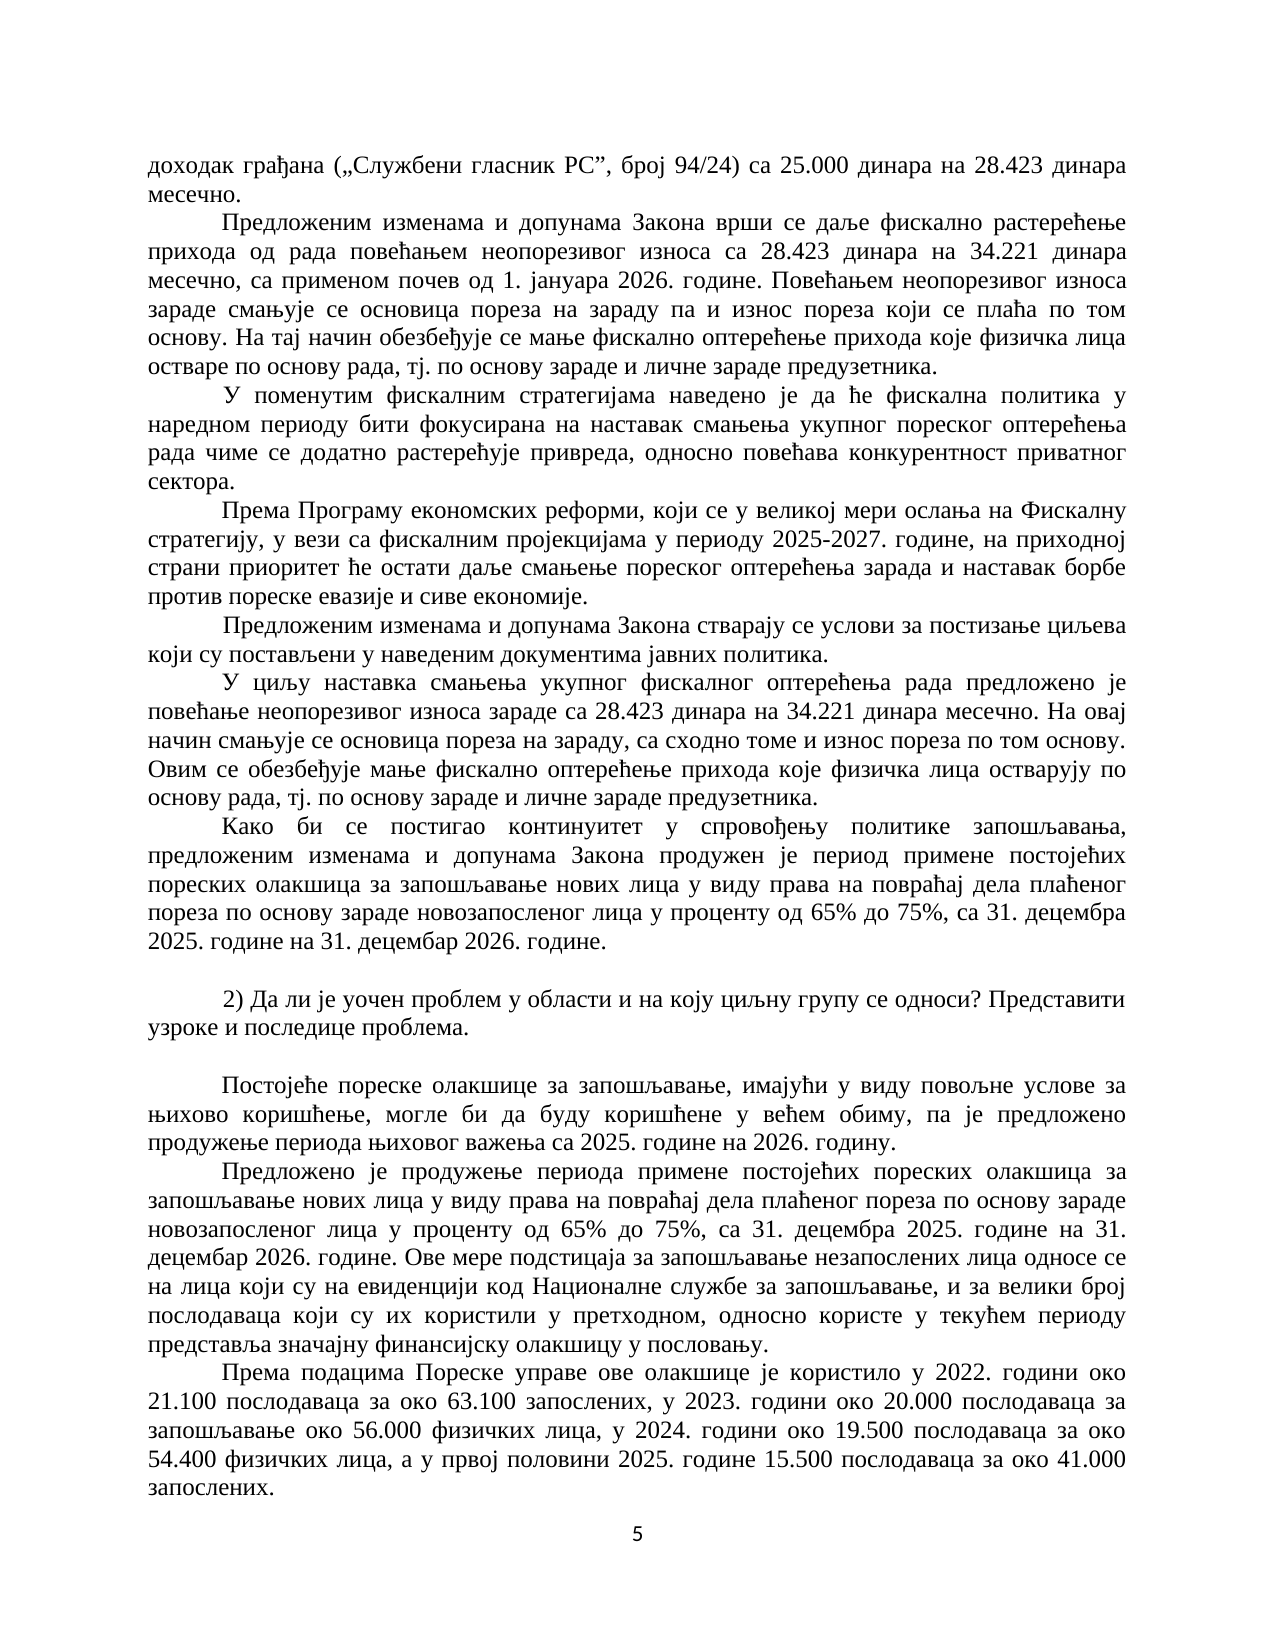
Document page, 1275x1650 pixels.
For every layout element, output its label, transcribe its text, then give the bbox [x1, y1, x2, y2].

text У поменутим фискалним стратегијама наведено је да ће фискална политика у наредном периоду бити фокусирана на наставак смањења укупног пореског оптерећења рада чиме се додатно растерећује привредa, односно повећава конкурентност приватног сектора. [148, 380, 1127, 495]
text Предложеним изменама и допунама Закона врши се даље фискално растерећење прихода од рада повећањем неопорезивог износа са 28.423 динара на 34.221 динара месечно, са применом почев од 1. јануара 2026. године. Повећањем неопорезивог износа зараде смањује се основица пореза на зараду па и износ пореза који се плаћа по том основу. На тај начин обезбеђује се мање фискално оптерећење прихода које физичка лица остваре по основу рада, тј. по основу зараде и личне зараде предузетника. [148, 207, 1127, 380]
text Према Програму економских реформи, који се у великој мери ослања на Фискалну стратегију, у вези са фискалним пројекцијама у периоду 2025-2027. године, на приходној страни приоритет ће остати даље смањење пореског оптерећења зарада и наставак борбе против пореске евазије и сиве економије. [148, 495, 1127, 610]
text Према подацима Пореске управе ове олакшице је користило у 2022. години око 21.100 послодаваца за око 63.100 запослених, у 2023. години око 20.000 послодаваца за запошљавање око 56.000 физичких лица, у 2024. години око 19.500 послодаваца за око 54.400 физичких лица, а у првој половини 2025. године 15.500 послодаваца за око 41.000 запослених. [148, 1357, 1127, 1501]
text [148, 150, 1127, 207]
text Предложеним изменама и допунама Закона стварају се услови за постизање циљева који су постављени у наведеним документима јавних политика. [148, 610, 1127, 667]
text Предложено је продужење периода примене постојећих пореских олакшица за запошљавање нових лица у виду права на повраћај дела плаћеног пореза по основу зараде новозапосленог лица у проценту од 65% до 75%, са 31. децембра 2025. године на 31. децембар 2026. године. Овe мерe подстицаја за запошљавање незапослених лица односе се на лица који су на евиденцији код Националне службе за запошљавање, и за велики број послодаваца који су их користили у претходном, односно користе у текућем периоду представља значајну финансијску олакшицу у пословању. [148, 1156, 1127, 1357]
text Постојеће пореске олакшице за запошљавање, имајући у виду повољне услове за њихово коришћење, могле би да буду коришћене у већем обиму, па је предложено продужење периода њиховог важења са 2025. године на 2026. годину. [148, 1070, 1127, 1156]
text У циљу наставка смањења укупног фискалног оптерећења рада предложено је повећање неопорезивог износа зараде са 28.423 динара на 34.221 динара месечно. На овај начин смањује се основица пореза на зараду, са сходно томе и износ пореза по том основу. Овим се обезбеђује мање фискално оптерећење прихода које физичка лица остварују по основу рада, тј. по основу зараде и личне зараде предузетника. [148, 667, 1127, 811]
text Како би се постигао континуитет у спровођењу политике запошљавања, предложеним изменама и допунама Закона продужен је период примене постојећих пореских олакшица за запошљавање нових лица у виду права на повраћај дела плаћеног пореза по основу зараде новозапосленог лица у проценту од 65% до 75%, са 31. децембра 2025. године на 31. децембар 2026. године. [148, 811, 1127, 955]
text 2) Да ли је уочен проблем у области и на коју циљну групу се односи? Представити узроке и последице проблема. [148, 984, 1127, 1041]
